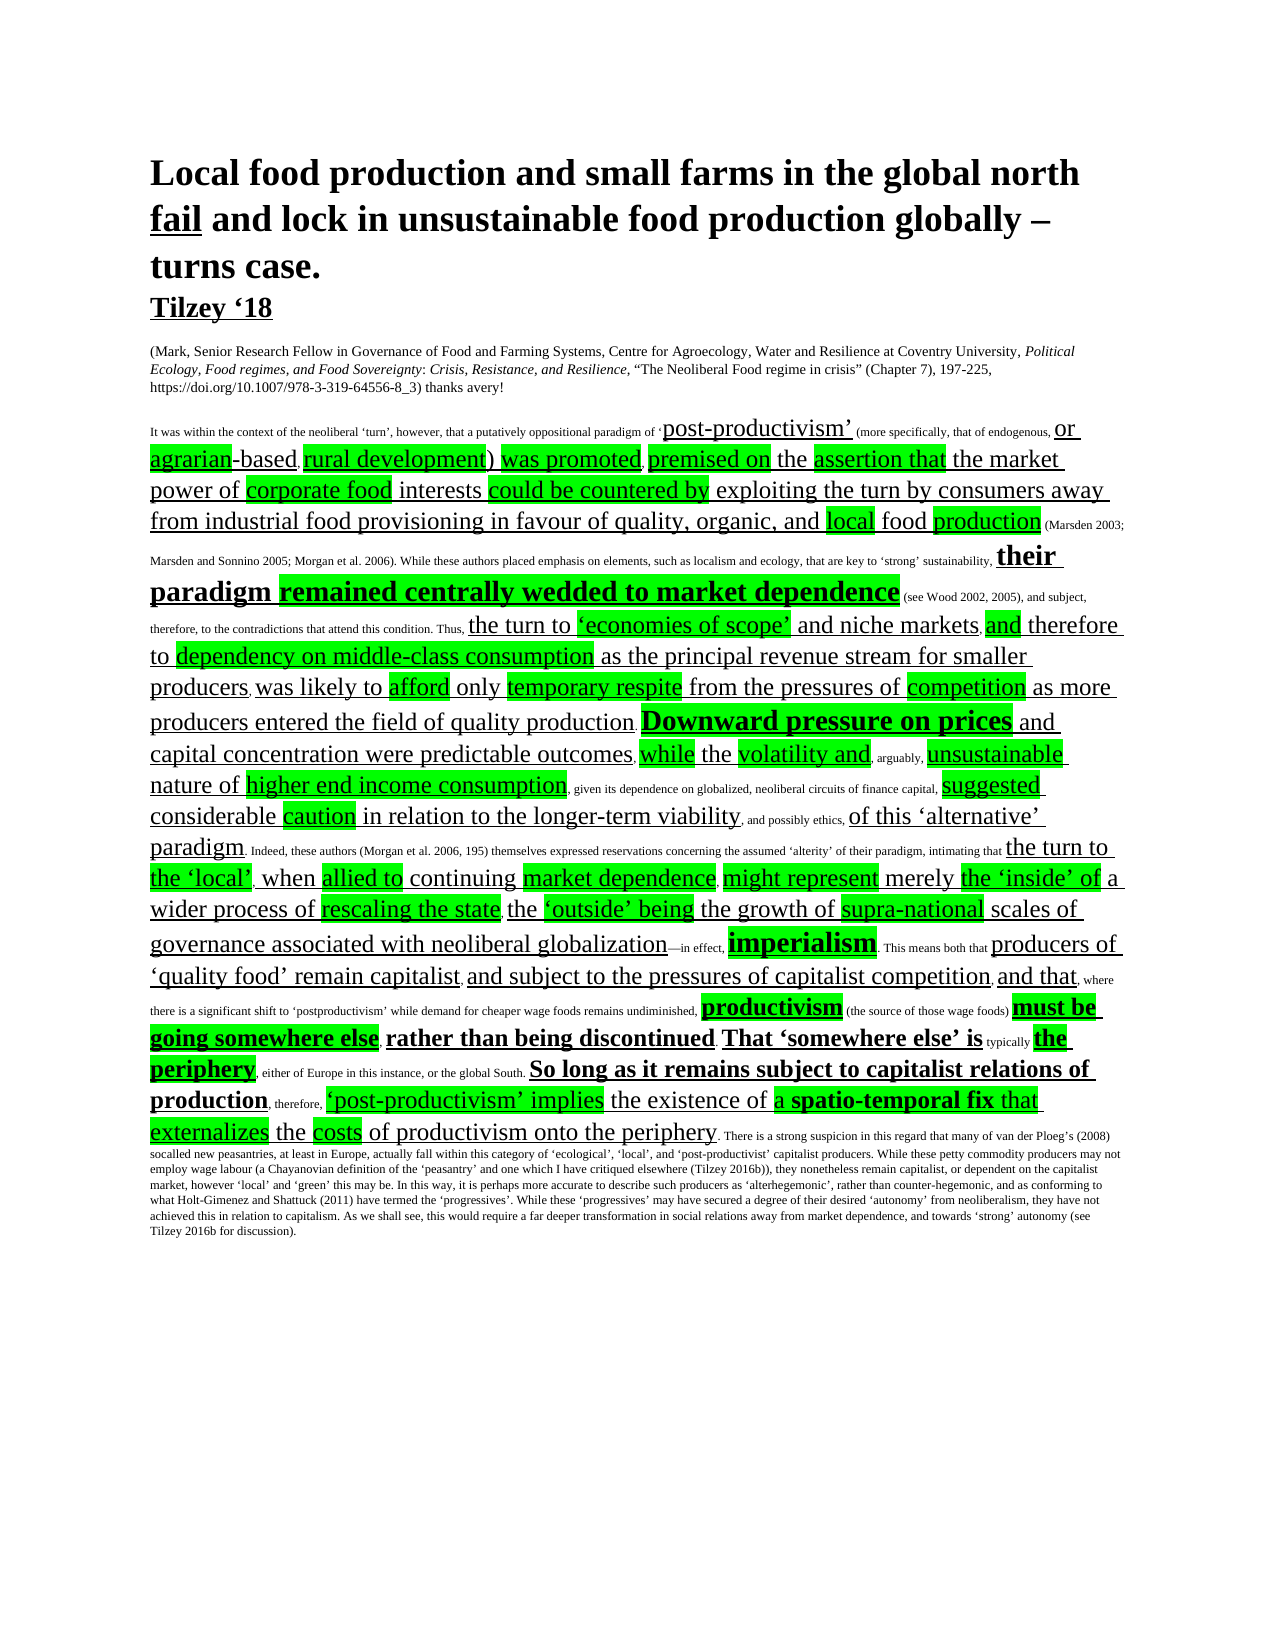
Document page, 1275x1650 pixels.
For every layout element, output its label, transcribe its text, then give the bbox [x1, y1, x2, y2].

text Tilzey ‘18 [150, 290, 1125, 323]
text (Mark, Senior Research Fellow in Governance of Food and Farming Systems, Centre for Agroecology, Water and Resilience at Coventry University, Political Ecology, Food regimes, and Food Sovereignty: Crisis, Resistance, and Resilience, “The Neoliberal Food regime in crisis” (Chapter 7), 197-225, https://doi.org/10.1007/978-3-319-64556-8_3) thanks avery! [150, 342, 1125, 395]
subtitle Local food production and small farms in the global north fail and lock in unsustainable food production globally – turns case. [150, 150, 1125, 286]
text It was within the context of the neoliberal ‘turn’, however, that a putatively oppositional paradigm of ‘post-productivism’ (more specifically, that of endogenous, or agrarian-based, rural development) was promoted, premised on the assertion that the market power of corporate food interests could be countered by exploiting the turn by consumers away from industrial food provisioning in favour of quality, organic, and local food production (Marsden 2003; Marsden and Sonnino 2005; Morgan et al. 2006). While these authors placed emphasis on elements, such as localism and ecology, that are key to ‘strong’ sustainability, their paradigm remained centrally wedded to market dependence (see Wood 2002, 2005), and subject, therefore, to the contradictions that attend this condition. Thus, the turn to ‘economies of scope’ and niche markets, and therefore to dependency on middle-class consumption as the principal revenue stream for smaller producers, was likely to afford only temporary respite from the pressures of competition as more producers entered the field of quality production. Downward pressure on prices and capital concentration were predictable outcomes, while the volatility and, arguably, unsustainable nature of higher end income consumption, given its dependence on globalized, neoliberal circuits of finance capital, suggested considerable caution in relation to the longer-term viability, and possibly ethics, of this ‘alternative’ paradigm. Indeed, these authors (Morgan et al. 2006, 195) themselves expressed reservations concerning the assumed ‘alterity’ of their paradigm, intimating that the turn to the ‘local’, when allied to continuing market dependence, might represent merely the ‘inside’ of a wider process of rescaling the state, the ‘outside’ being the growth of supra-national scales of governance associated with neoliberal globalization—in effect, imperialism. This means both that producers of ‘quality food’ remain capitalist, and subject to the pressures of capitalist competition, and that, where there is a significant shift to ‘postproductivism’ while demand for cheaper wage foods remains undiminished, productivism (the source of those wage foods) must be going somewhere else, rather than being discontinued. That ‘somewhere else’ is typically the periphery, either of Europe in this instance, or the global South. So long as it remains subject to capitalist relations of production, therefore, ‘post-productivism’ implies the existence of a spatio-temporal fix that externalizes the costs of productivism onto the periphery. There is a strong suspicion in this regard that many of van der Ploeg’s (2008) socalled new peasantries, at least in Europe, actually fall within this category of ‘ecological’, ‘local’, and ‘post-productivist’ capitalist producers. While these petty commodity producers may not employ wage labour (a Chayanovian definition of the ‘peasantry’ and one which I have critiqued elsewhere (Tilzey 2016b)), they nonetheless remain capitalist, or dependent on the capitalist market, however ‘local’ and ‘green’ this may be. In this way, it is perhaps more accurate to describe such producers as ‘alterhegemonic’, rather than counter-hegemonic, and as conforming to what Holt-Gimenez and Shattuck (2011) have termed the ‘progressives’. While these ‘progressives’ may have secured a degree of their desired ‘autonomy’ from neoliberalism, they have not achieved this in relation to capitalism. As we shall see, this would require a far deeper transformation in social relations away from market dependence, and towards ‘strong’ autonomy (see Tilzey 2016b for discussion). [150, 413, 1125, 1238]
